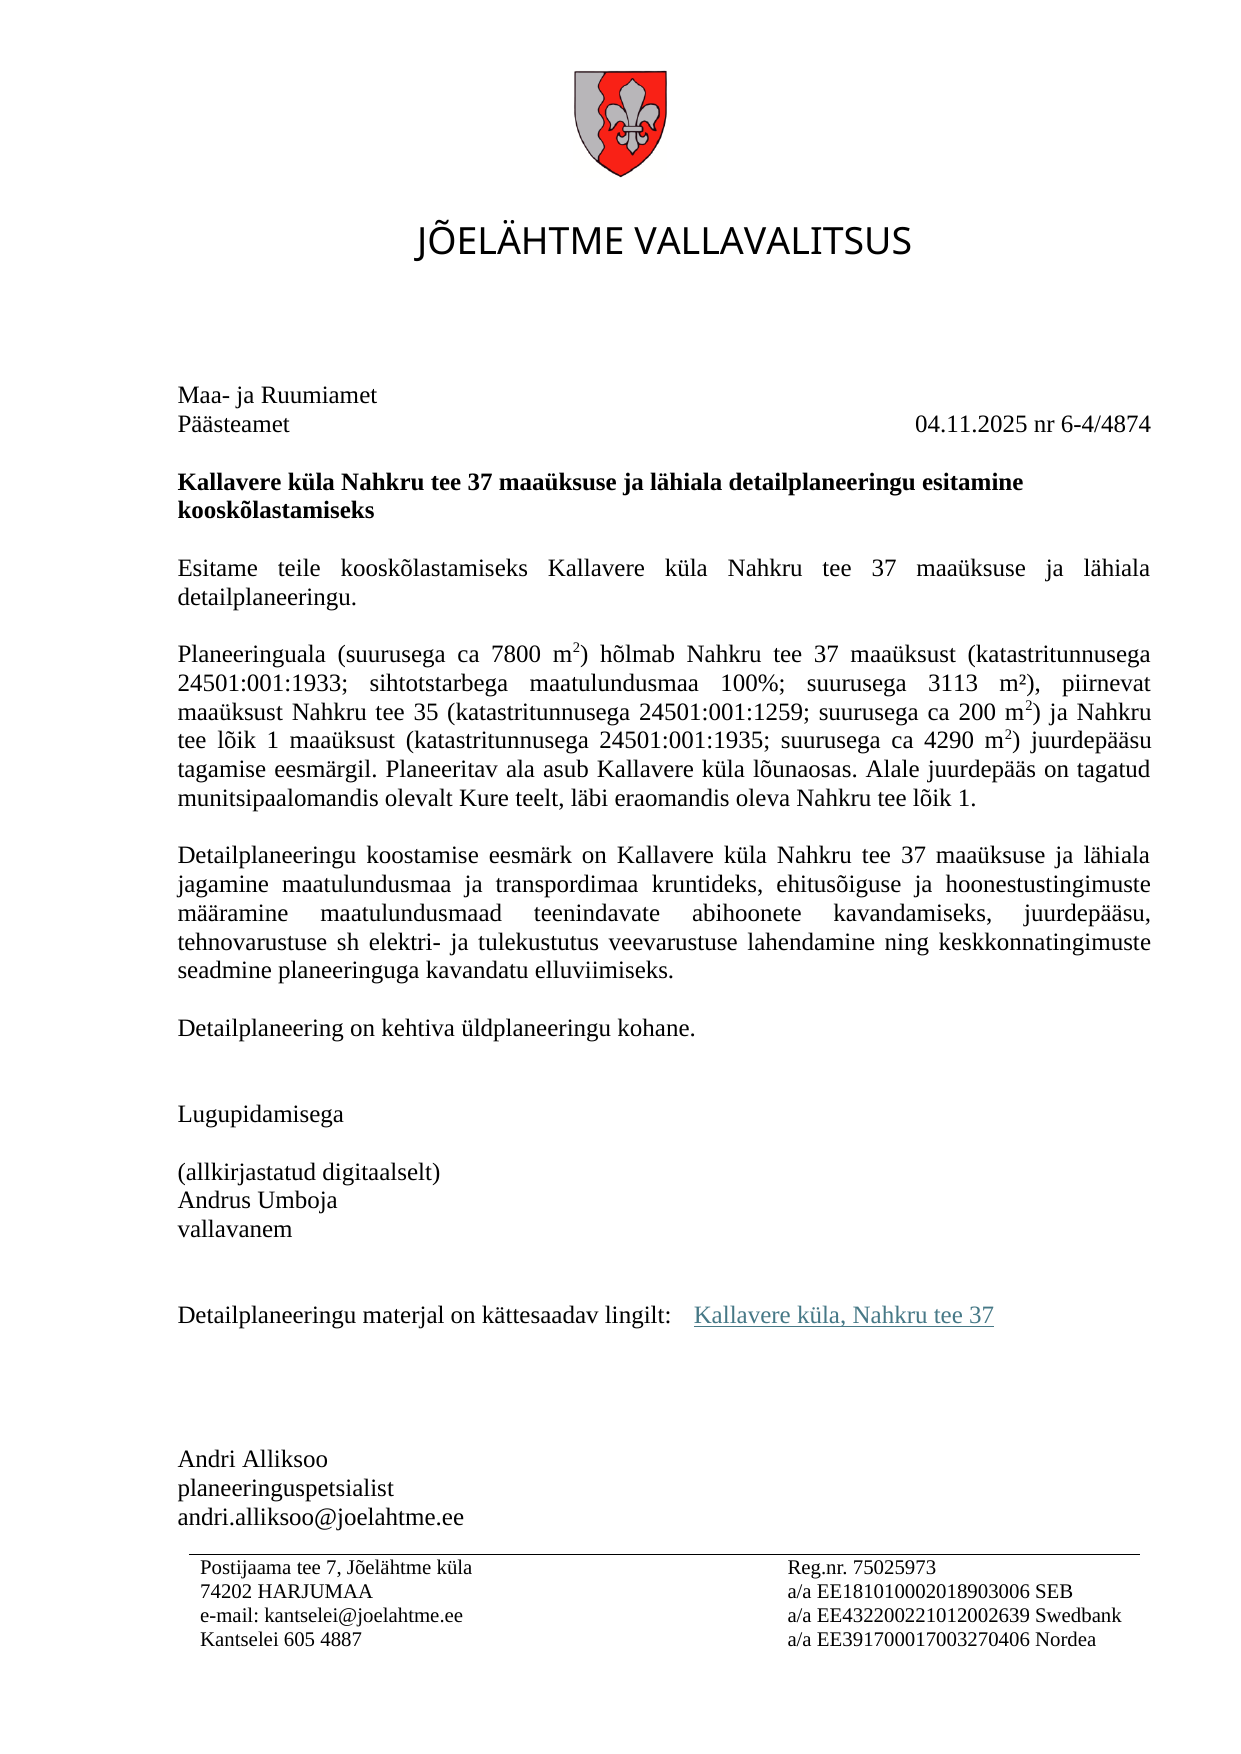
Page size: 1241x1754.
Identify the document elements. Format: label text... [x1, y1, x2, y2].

picture [573, 70, 668, 178]
text Päästeamet 04.11.2025 nr 6-4/4874 [177, 409, 1152, 438]
text Andri Alliksoo [177, 1444, 1152, 1473]
text Andrus Umboja [177, 1186, 1152, 1214]
text Kallavere küla Nahkru tee 37 maaüksuse ja lähiala detailplaneeringu esitamine kooskõlastamiseks [177, 467, 1152, 524]
text vallavanem [177, 1214, 1152, 1243]
text Lugupidamisega [177, 1099, 1152, 1128]
text Detailplaneeringu materjal on kättesaadav lingilt: Kallavere küla, Nahkru tee 37 [177, 1301, 1152, 1329]
text Detailplaneeringu koostamise eesmärk on Kallavere küla Nahkru tee 37 maaüksuse ja lähiala jagamine maatulundusmaa ja transpordimaa kruntideks, ehitusõiguse ja hoonestustingimuste määramine maatulundusmaad teenindavate abihoonete kavandamiseks, juurdepääsu, tehnovarustuse sh elektri- ja tulekustutus veevarustuse lahendamine ning keskkonnatingimuste seadmine planeeringuga kavandatu elluviimiseks. [177, 841, 1152, 984]
text andri.alliksoo@joelahtme.ee [177, 1502, 1152, 1531]
text Detailplaneering on kehtiva üldplaneeringu kohane. [177, 1013, 1152, 1042]
text (allkirjastatud digitaalselt) [177, 1157, 1152, 1186]
text JÕELÄHTME VALLAVALITSUS [177, 214, 1152, 266]
text Planeeringuala (suurusega ca 7800 m2) hõlmab Nahkru tee 37 maaüksust (katastritunnusega 24501:001:1933; sihtotstarbega maatulundusmaa 100%; suurusega 3113 m²), piirnevat maaüksust Nahkru tee 35 (katastritunnusega 24501:001:1259; suurusega ca 200 m2) ja Nahkru tee lõik 1 maaüksust (katastritunnusega 24501:001:1935; suurusega ca 4290 m2) juurdepääsu tagamise eesmärgil. Planeeritav ala asub Kallavere küla lõunaosas. Alale juurdepääs on tagatud munitsipaalomandis olevalt Kure teelt, läbi eraomandis oleva Nahkru tee lõik 1. [177, 639, 1152, 812]
text planeeringuspetsialist [177, 1473, 1152, 1502]
text Maa- ja Ruumiamet [177, 381, 1152, 409]
text Esitame teile kooskõlastamiseks Kallavere küla Nahkru tee 37 maaüksuse ja lähiala detailplaneeringu. [177, 553, 1152, 611]
